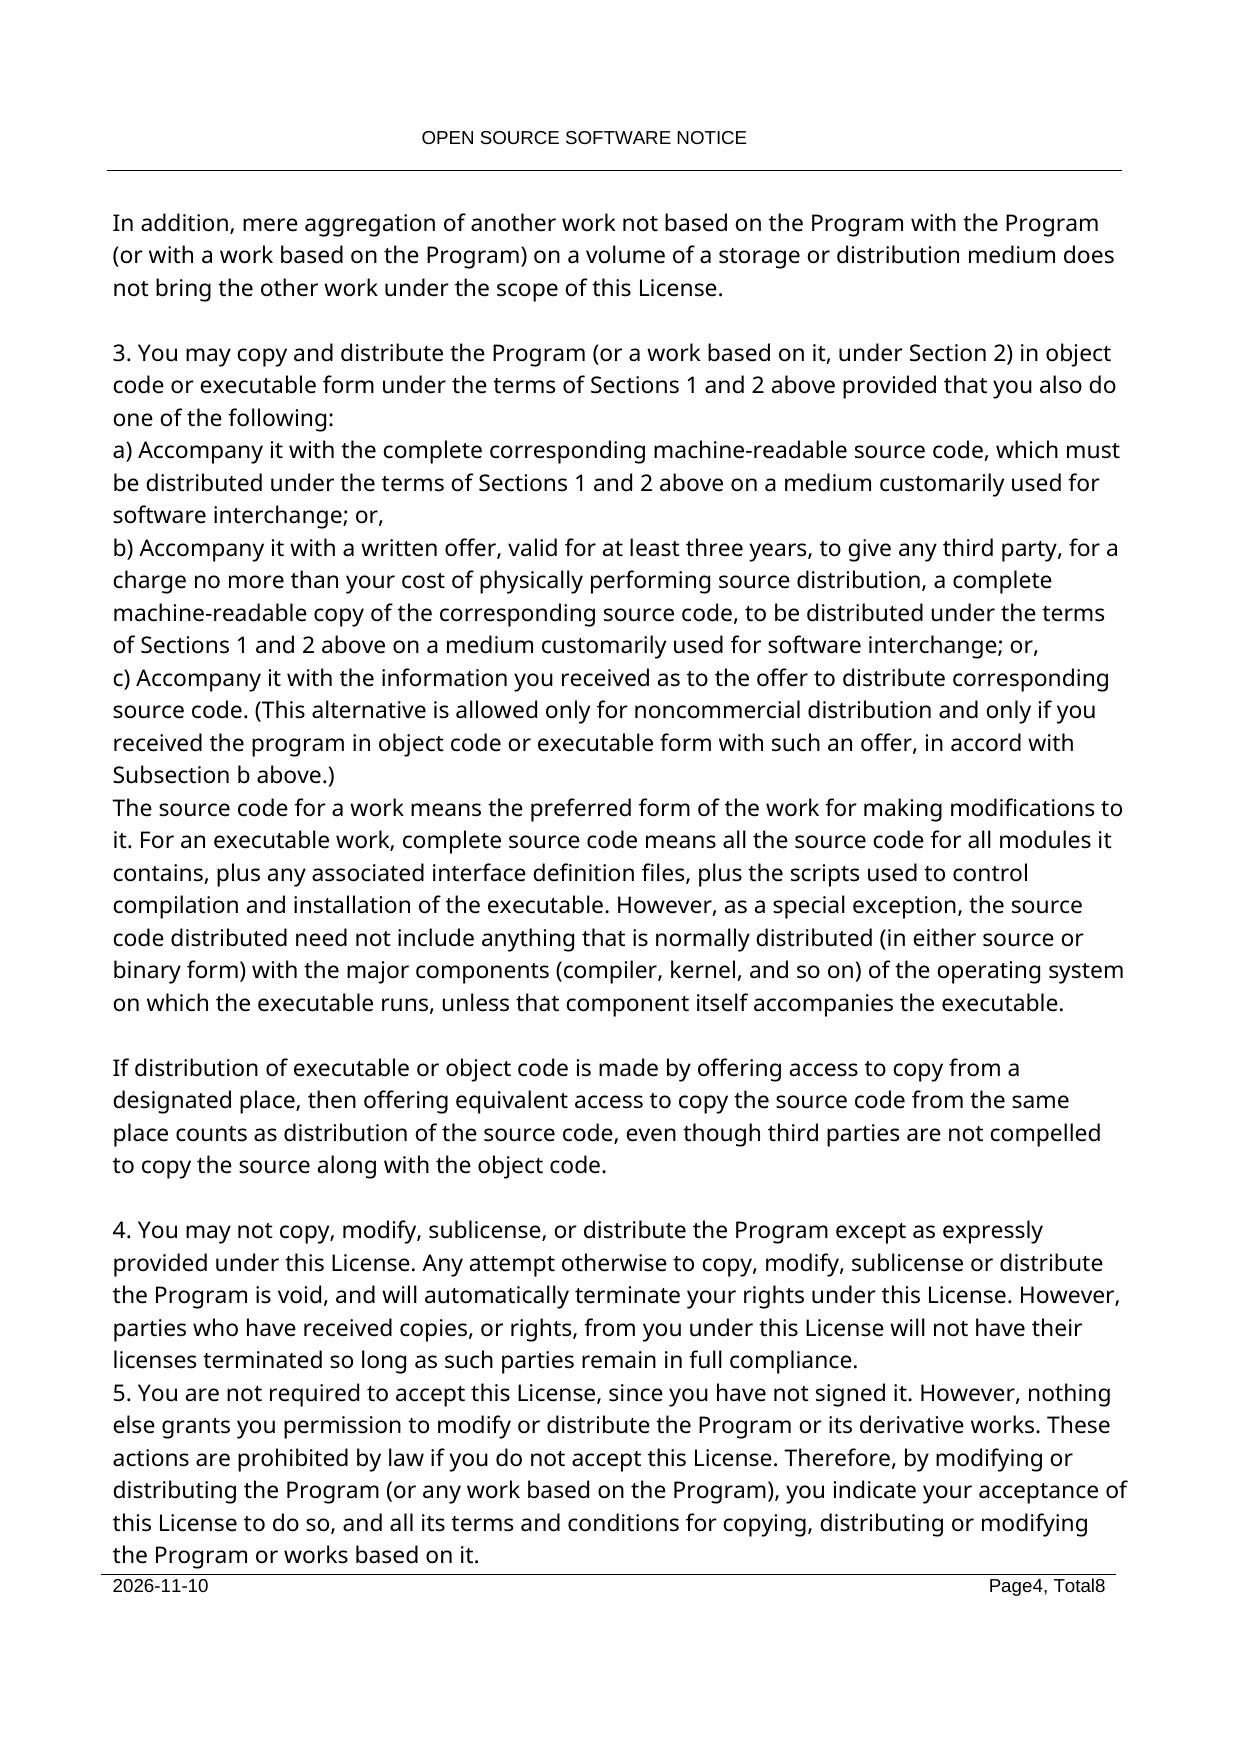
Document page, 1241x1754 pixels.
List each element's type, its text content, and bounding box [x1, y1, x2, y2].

text In addition, mere aggregation of another work not based on the Program with the Program (or with a work based on the Program) on a volume of a storage or distribution medium does not bring the other work under the scope of this License. [112, 206, 1128, 304]
text c) Accompany it with the information you received as to the offer to distribute corresponding source code. (This alternative is allowed only for noncommercial distribution and only if you received the program in object code or executable form with such an offer, in accord with Subsection b above.) [112, 661, 1128, 791]
text If distribution of executable or object code is made by offering access to copy from a designated place, then offering equivalent access to copy the source code from the same place counts as distribution of the source code, even though third parties are not compelled to copy the source along with the object code. [112, 1051, 1128, 1181]
text 4. You may not copy, modify, sublicense, or distribute the Program except as expressly provided under this License. Any attempt otherwise to copy, modify, sublicense or distribute the Program is void, and will automatically terminate your rights under this License. However, parties who have received copies, or rights, from you under this License will not have their licenses terminated so long as such parties remain in full compliance. [112, 1214, 1128, 1376]
text 3. You may copy and distribute the Program (or a work based on it, under Section 2) in object code or executable form under the terms of Sections 1 and 2 above provided that you also do one of the following: [112, 336, 1128, 434]
text The source code for a work means the preferred form of the work for making modifications to it. For an executable work, complete source code means all the source code for all modules it contains, plus any associated interface definition files, plus the scripts used to control compilation and installation of the executable. However, as a special exception, the source code distributed need not include anything that is normally distributed (in either source or binary form) with the major components (compiler, kernel, and so on) of the operating system on which the executable runs, unless that component itself accompanies the executable. [112, 791, 1128, 1019]
text b) Accompany it with a written offer, valid for at least three years, to give any third party, for a charge no more than your cost of physically performing source distribution, a complete machine-readable copy of the corresponding source code, to be distributed under the terms of Sections 1 and 2 above on a medium customarily used for software interchange; or, [112, 531, 1128, 661]
text 5. You are not required to accept this License, since you have not signed it. However, nothing else grants you permission to modify or distribute the Program or its derivative works. These actions are prohibited by law if you do not accept this License. Therefore, by modifying or distributing the Program (or any work based on the Program), you indicate your acceptance of this License to do so, and all its terms and conditions for copying, distributing or modifying the Program or works based on it. [112, 1376, 1128, 1571]
text a) Accompany it with the complete corresponding machine-readable source code, which must be distributed under the terms of Sections 1 and 2 above on a medium customarily used for software interchange; or, [112, 434, 1128, 531]
